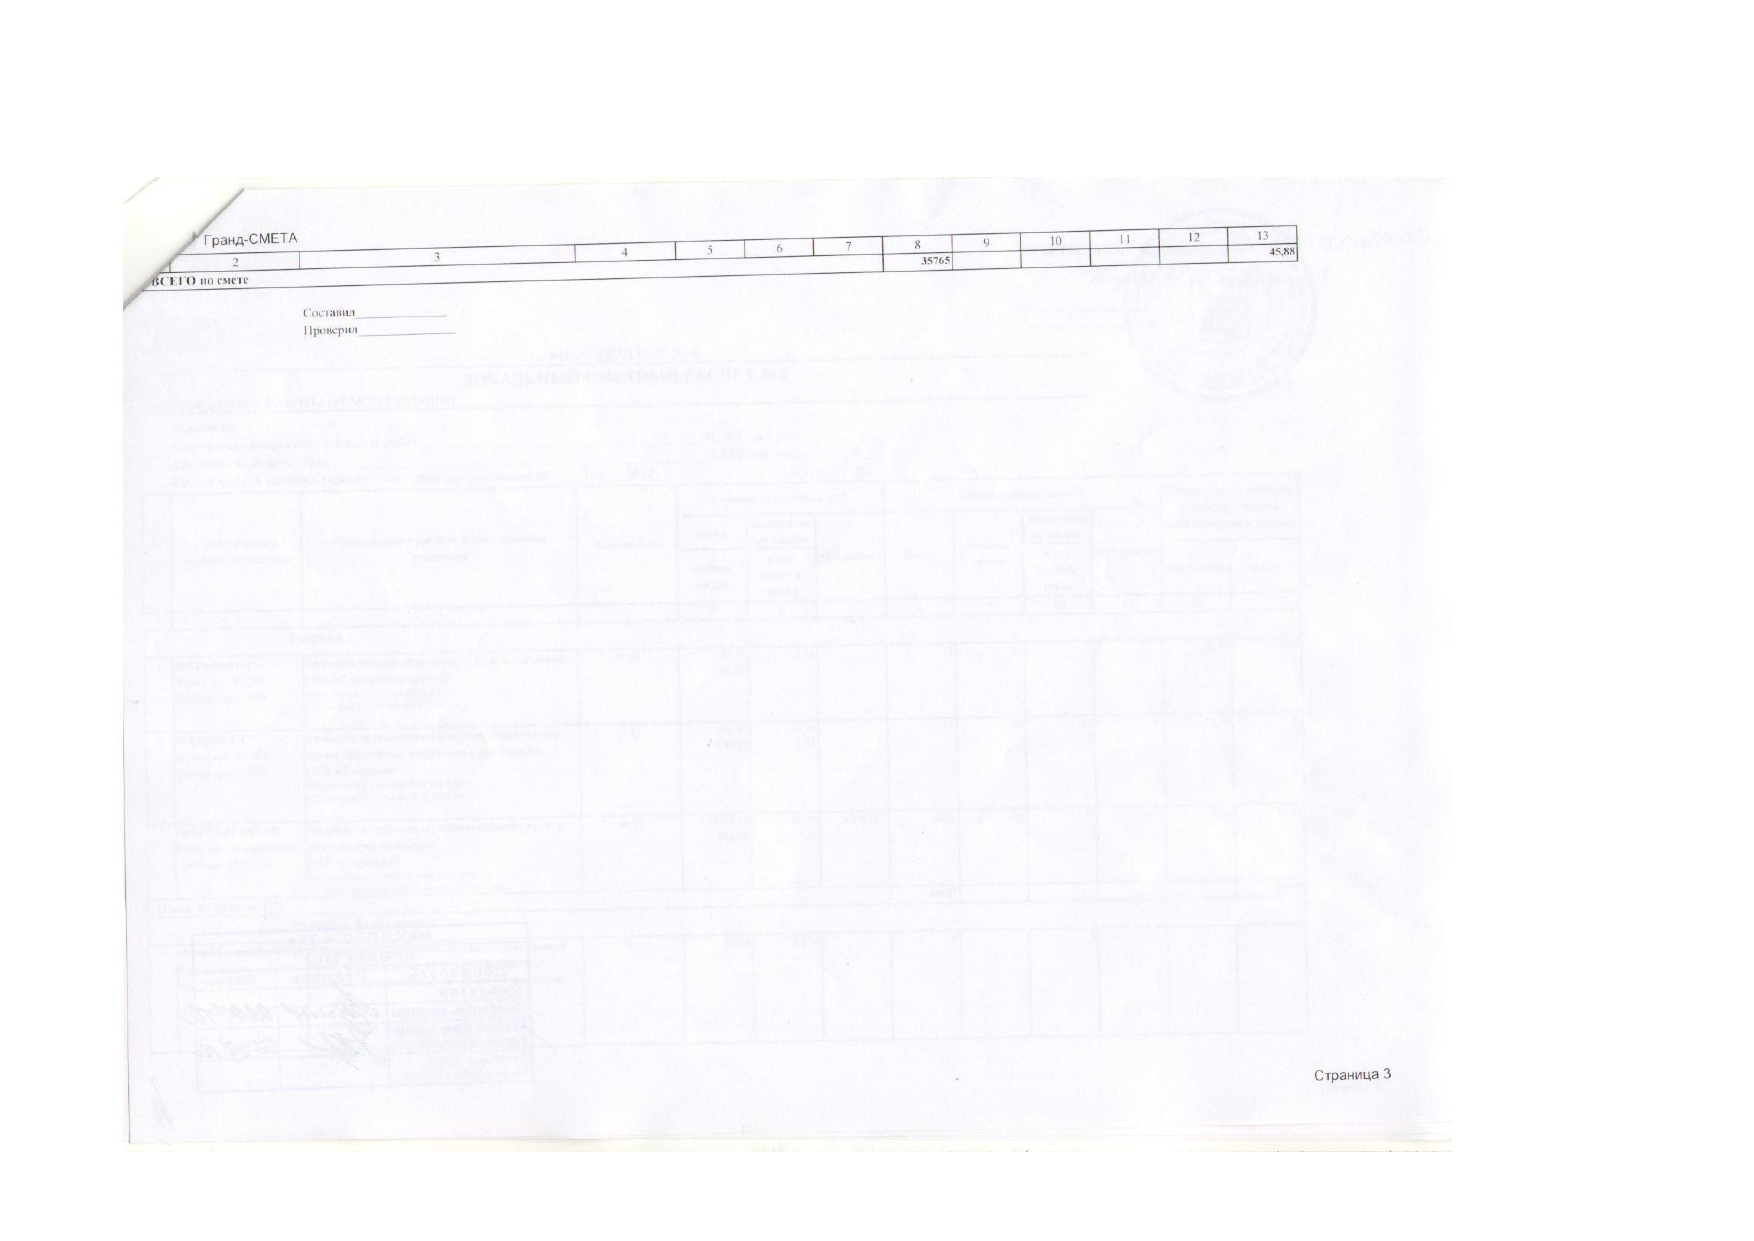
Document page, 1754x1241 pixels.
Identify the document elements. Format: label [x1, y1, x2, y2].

picture [118, 177, 1456, 1152]
